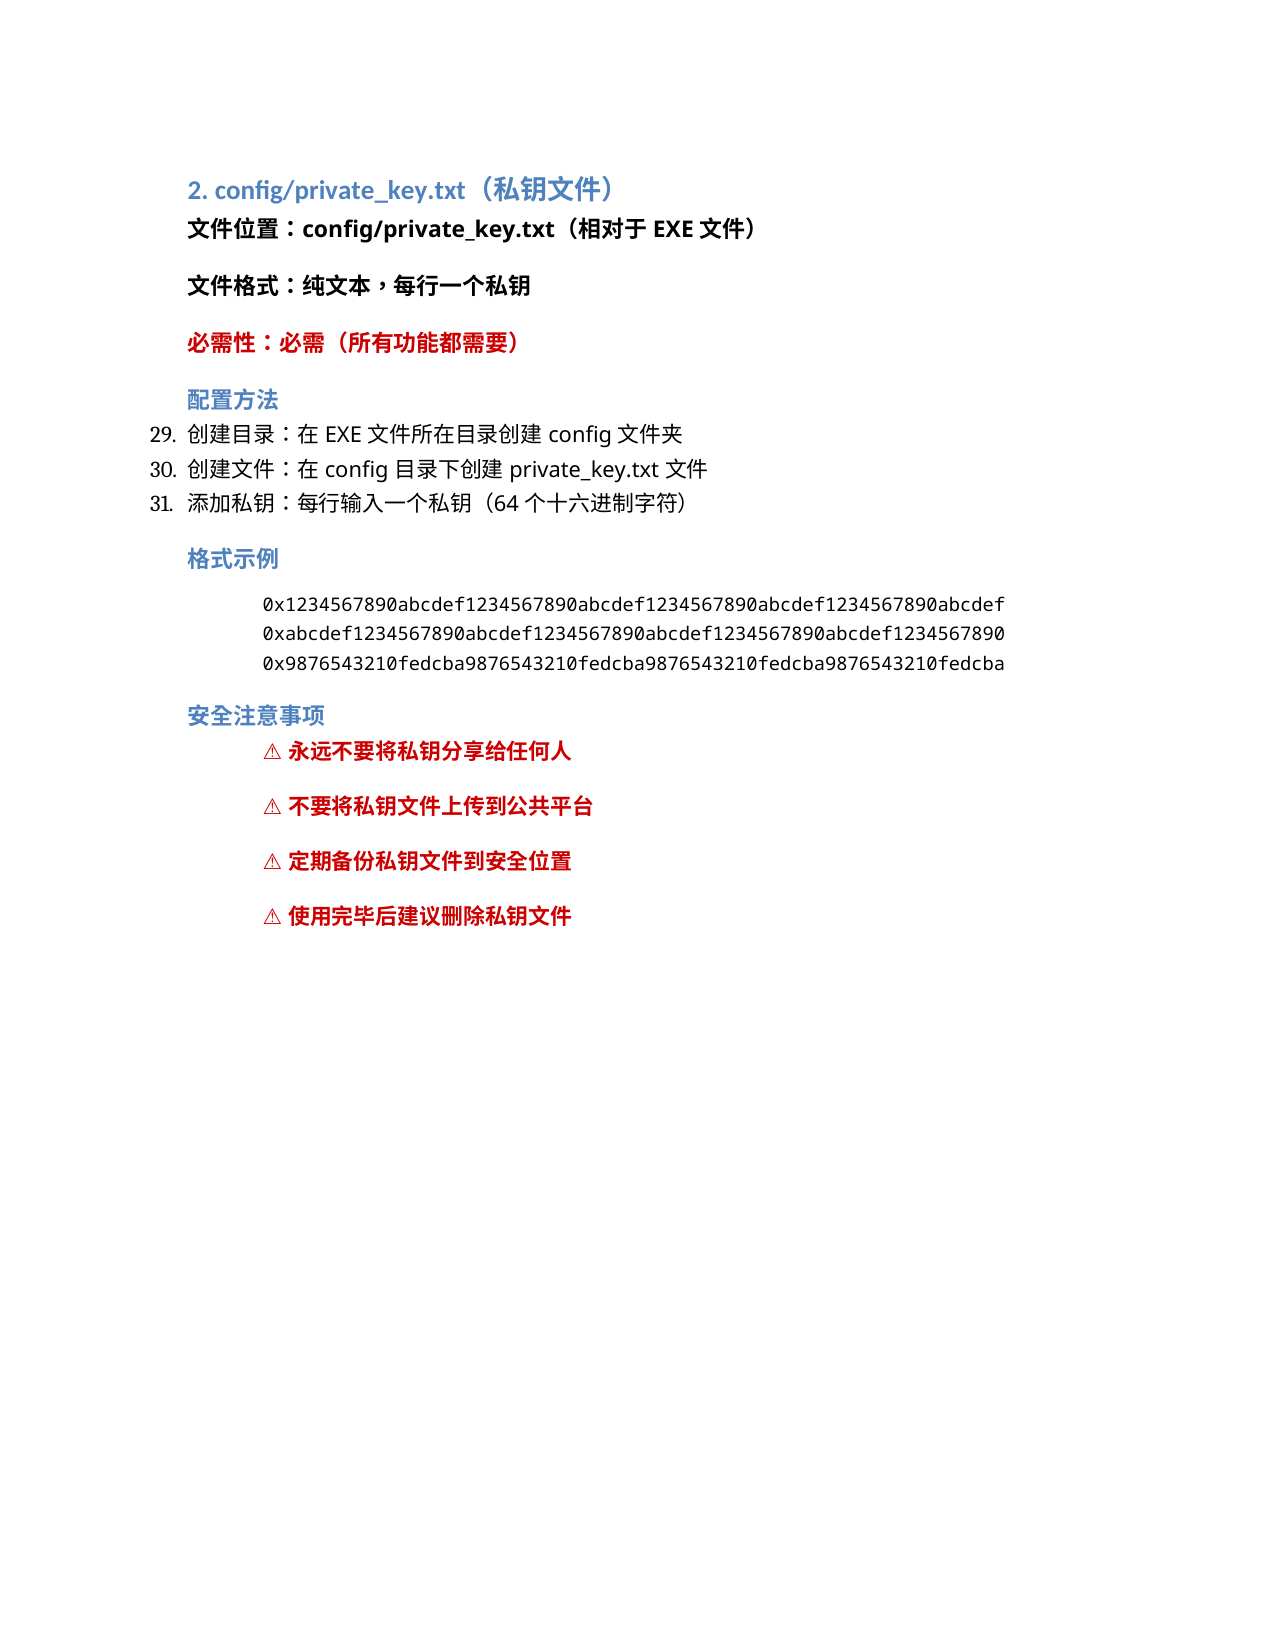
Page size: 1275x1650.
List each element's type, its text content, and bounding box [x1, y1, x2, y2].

list 添加私钥：每行输入一个私钥（64 个十六进制字符） [150, 488, 1087, 518]
text ⚠️ 定期备份私钥文件到安全位置 [262, 846, 1087, 876]
list 创建文件：在 config 目录下创建 private_key.txt 文件 [150, 454, 1087, 483]
text 文件位置：config/private_key.txt（相对于 EXE 文件） [187, 213, 1087, 244]
text 文件格式：纯文本，每行一个私钥 [187, 270, 1087, 301]
subtitle 配置方法 [187, 383, 1087, 415]
subtitle 安全注意事项 [187, 700, 1087, 731]
subtitle 2. config/private_key.txt（私钥文件） [187, 171, 1087, 208]
text ⚠️ 不要将私钥文件上传到公共平台 [262, 791, 1087, 821]
text ⚠️ 使用完毕后建议删除私钥文件 [262, 901, 1087, 931]
text 0x1234567890abcdef1234567890abcdef1234567890abcdef1234567890abcdef 0xabcdef1234567890abcdef1234567890abcdef1234567890abcdef1234567890 0x9876543210fedcba9876543210fedcba9876543210fedcba9876543210fedcba [262, 591, 1012, 675]
text 必需性：必需（所有功能都需要） [187, 327, 1087, 358]
list 创建目录：在 EXE 文件所在目录创建 config 文件夹 [150, 419, 1087, 449]
subtitle 格式示例 [187, 543, 1087, 574]
text ⚠️ 永远不要将私钥分享给任何人 [262, 736, 1087, 766]
